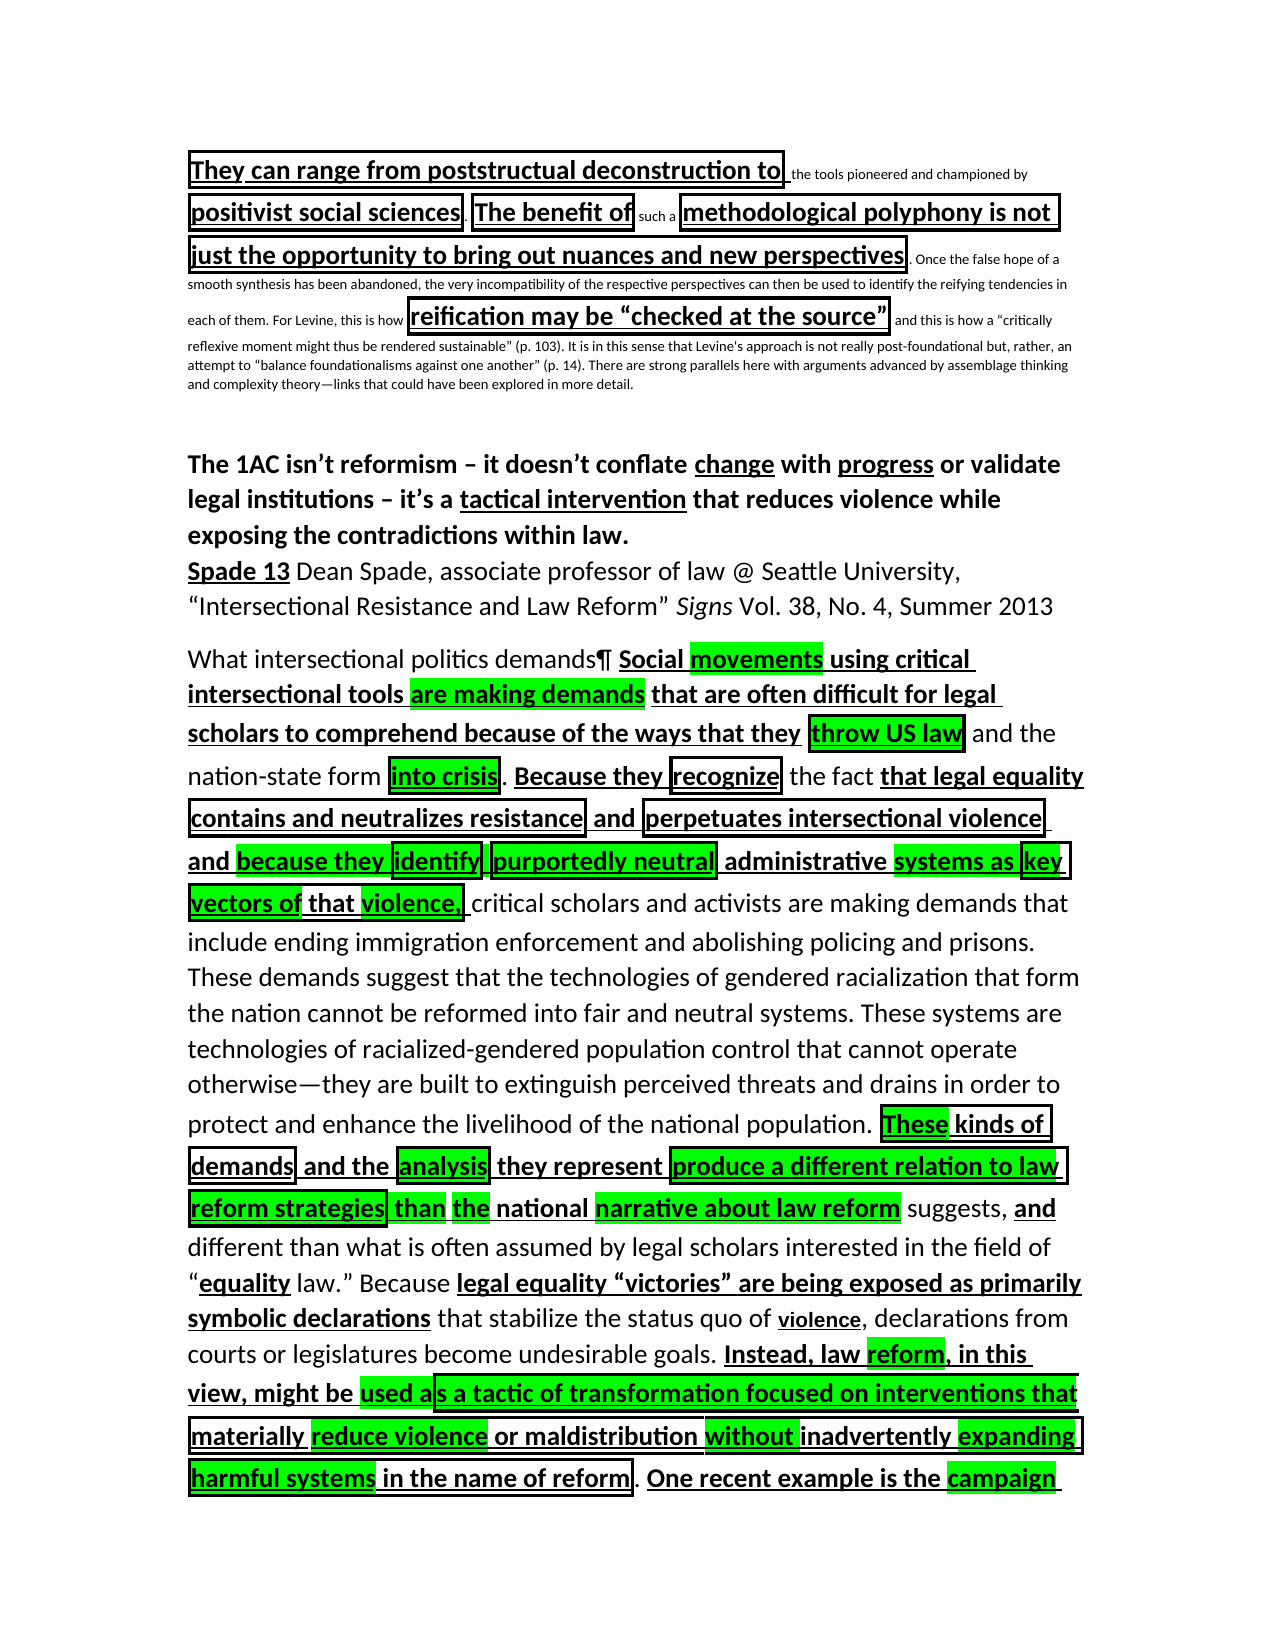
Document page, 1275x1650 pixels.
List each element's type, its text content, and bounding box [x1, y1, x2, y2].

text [187, 150, 1087, 393]
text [187, 642, 1087, 1497]
text Spade 13 Dean Spade, associate professor of law @ Seattle University, “Intersectional Resistance and Law Reform” Signs Vol. 38, No. 4, Summer 2013 [187, 554, 1087, 622]
subtitle The 1AC isn’t reformism – it doesn’t conflate change with progress or validate legal institutions – it’s a tactical intervention that reduces violence while exposing the contradictions within law. [187, 447, 1087, 551]
